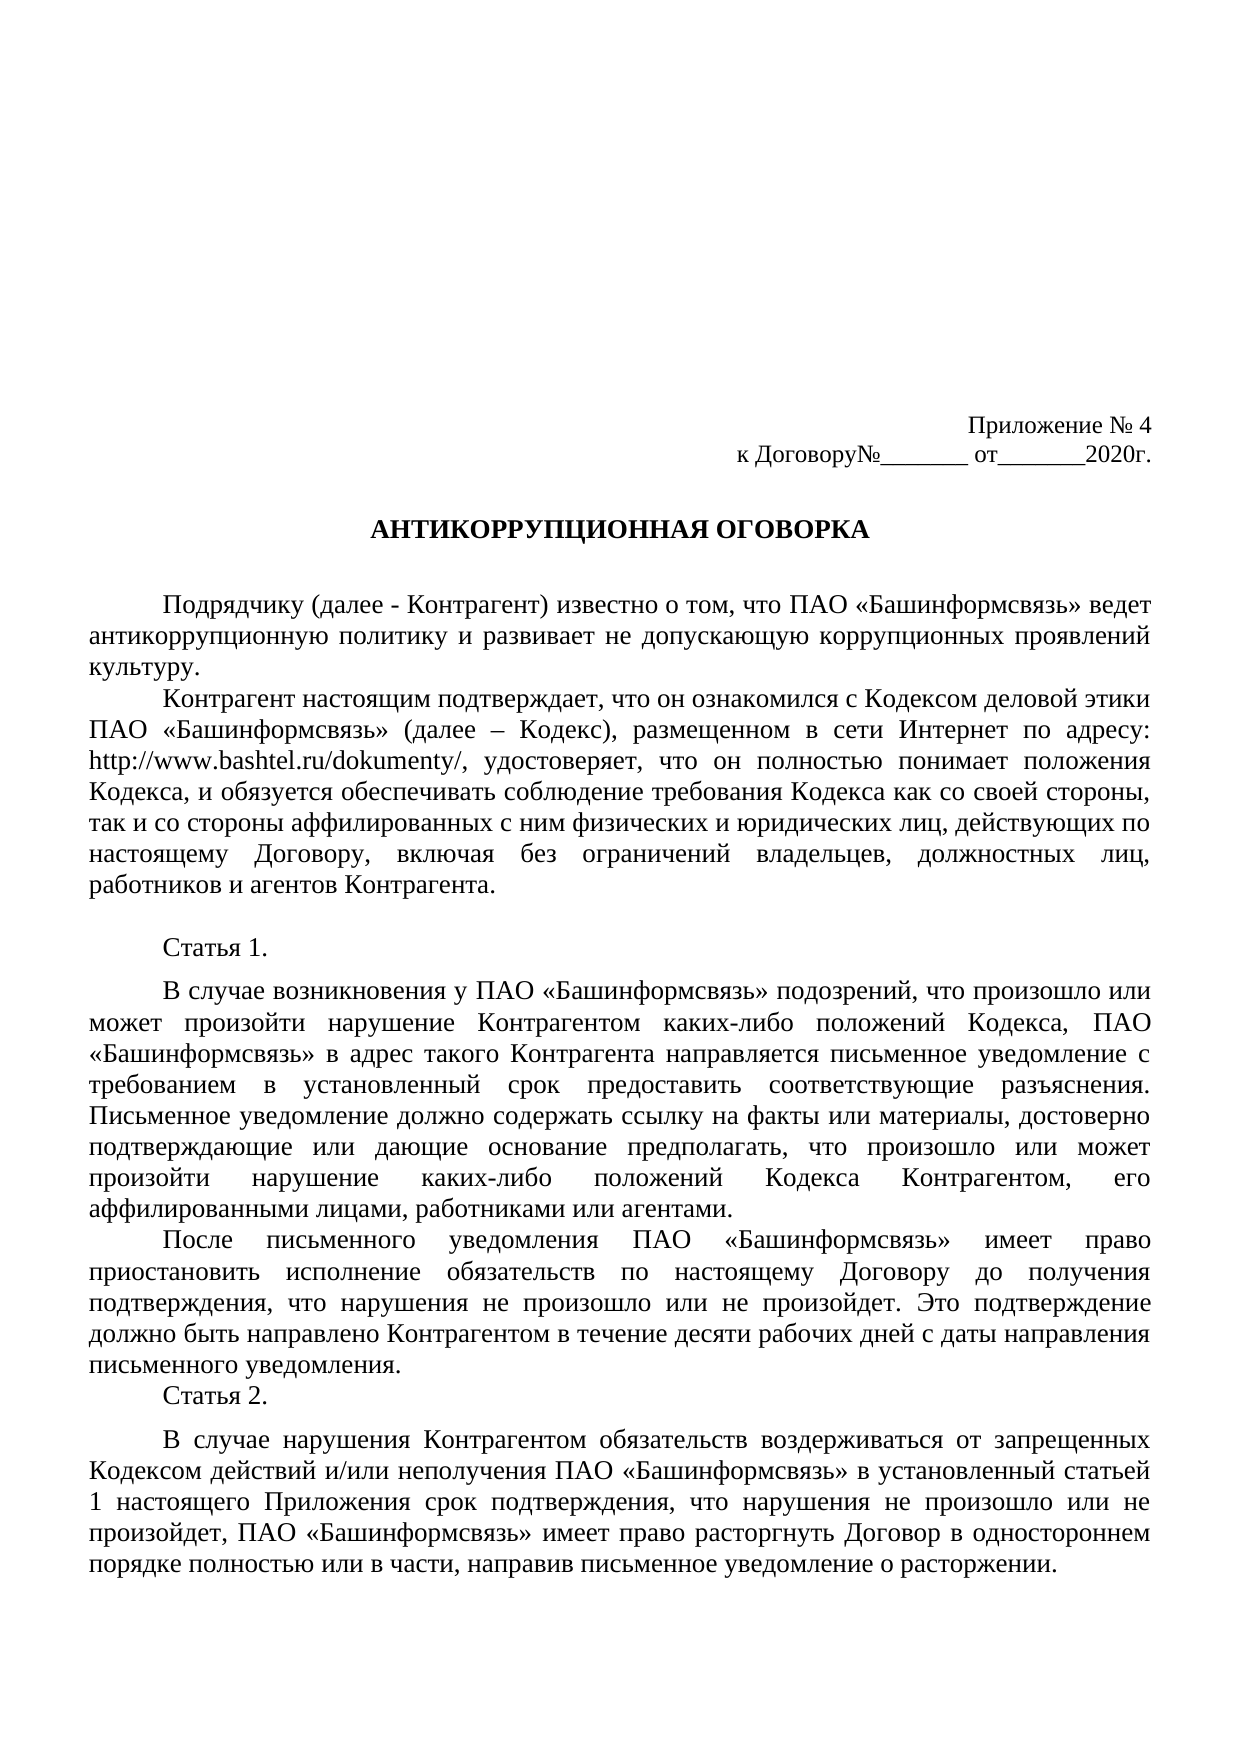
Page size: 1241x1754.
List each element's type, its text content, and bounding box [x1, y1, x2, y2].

text к Договору№_______ от_______2020г. [89, 439, 1152, 467]
text АНТИКОРРУПЦИОННАЯ ОГОВОРКА [89, 513, 1152, 544]
text Подрядчику (далее - Контрагент) известно о том, что ПАО «Башинформсвязь» ведет антикоррупционную политику и развивает не допускающую коррупционных проявлений культуру. [89, 588, 1152, 682]
text В случае нарушения Контрагентом обязательств воздерживаться от запрещенных Кодексом действий и/или неполучения ПАО «Башинформсвязь» в установленный статьей 1 настоящего Приложения срок подтверждения, что нарушения не произошло или не произойдет, ПАО «Башинформсвязь» имеет право расторгнуть Договор в одностороннем порядке полностью или в части, направив письменное уведомление о расторжении. [89, 1423, 1152, 1579]
text Статья 2. [89, 1379, 1152, 1411]
text В случае возникновения у ПАО «Башинформсвязь» подозрений, что произошло или может произойти нарушение Контрагентом каких-либо положений Кодекса, ПАО «Башинформсвязь» в адрес такого Контрагента направляется письменное уведомление с требованием в установленный срок предоставить соответствующие разъяснения. Письменное уведомление должно содержать ссылку на факты или материалы, достоверно подтверждающие или дающие основание предполагать, что произошло или может произойти нарушение каких-либо положений Кодекса Контрагентом, его аффилированными лицами, работниками или агентами. [89, 974, 1152, 1224]
text После письменного уведомления ПАО «Башинформсвязь» имеет право приостановить исполнение обязательств по настоящему Договору до получения подтверждения, что нарушения не произошло или не произойдет. Это подтверждение должно быть направлено Контрагентом в течение десяти рабочих дней с даты направления письменного уведомления. [89, 1224, 1152, 1379]
text Приложение № 4 [89, 410, 1152, 439]
text Статья 1. [89, 931, 1152, 962]
text Контрагент настоящим подтверждает, что он ознакомился с Кодексом деловой этики ПАО «Башинформсвязь» (далее – Кодекс), размещенном в сети Интернет по адресу: http://www.bashtel.ru/dokumenty/, удостоверяет, что он полностью понимает положения Кодекса, и обязуется обеспечивать соблюдение требования Кодекса как со своей стороны, так и со стороны аффилированных с ним физических и юридических лиц, действующих по настоящему Договору, включая без ограничений владельцев, должностных лиц, работников и агентов Контрагента. [89, 682, 1152, 900]
